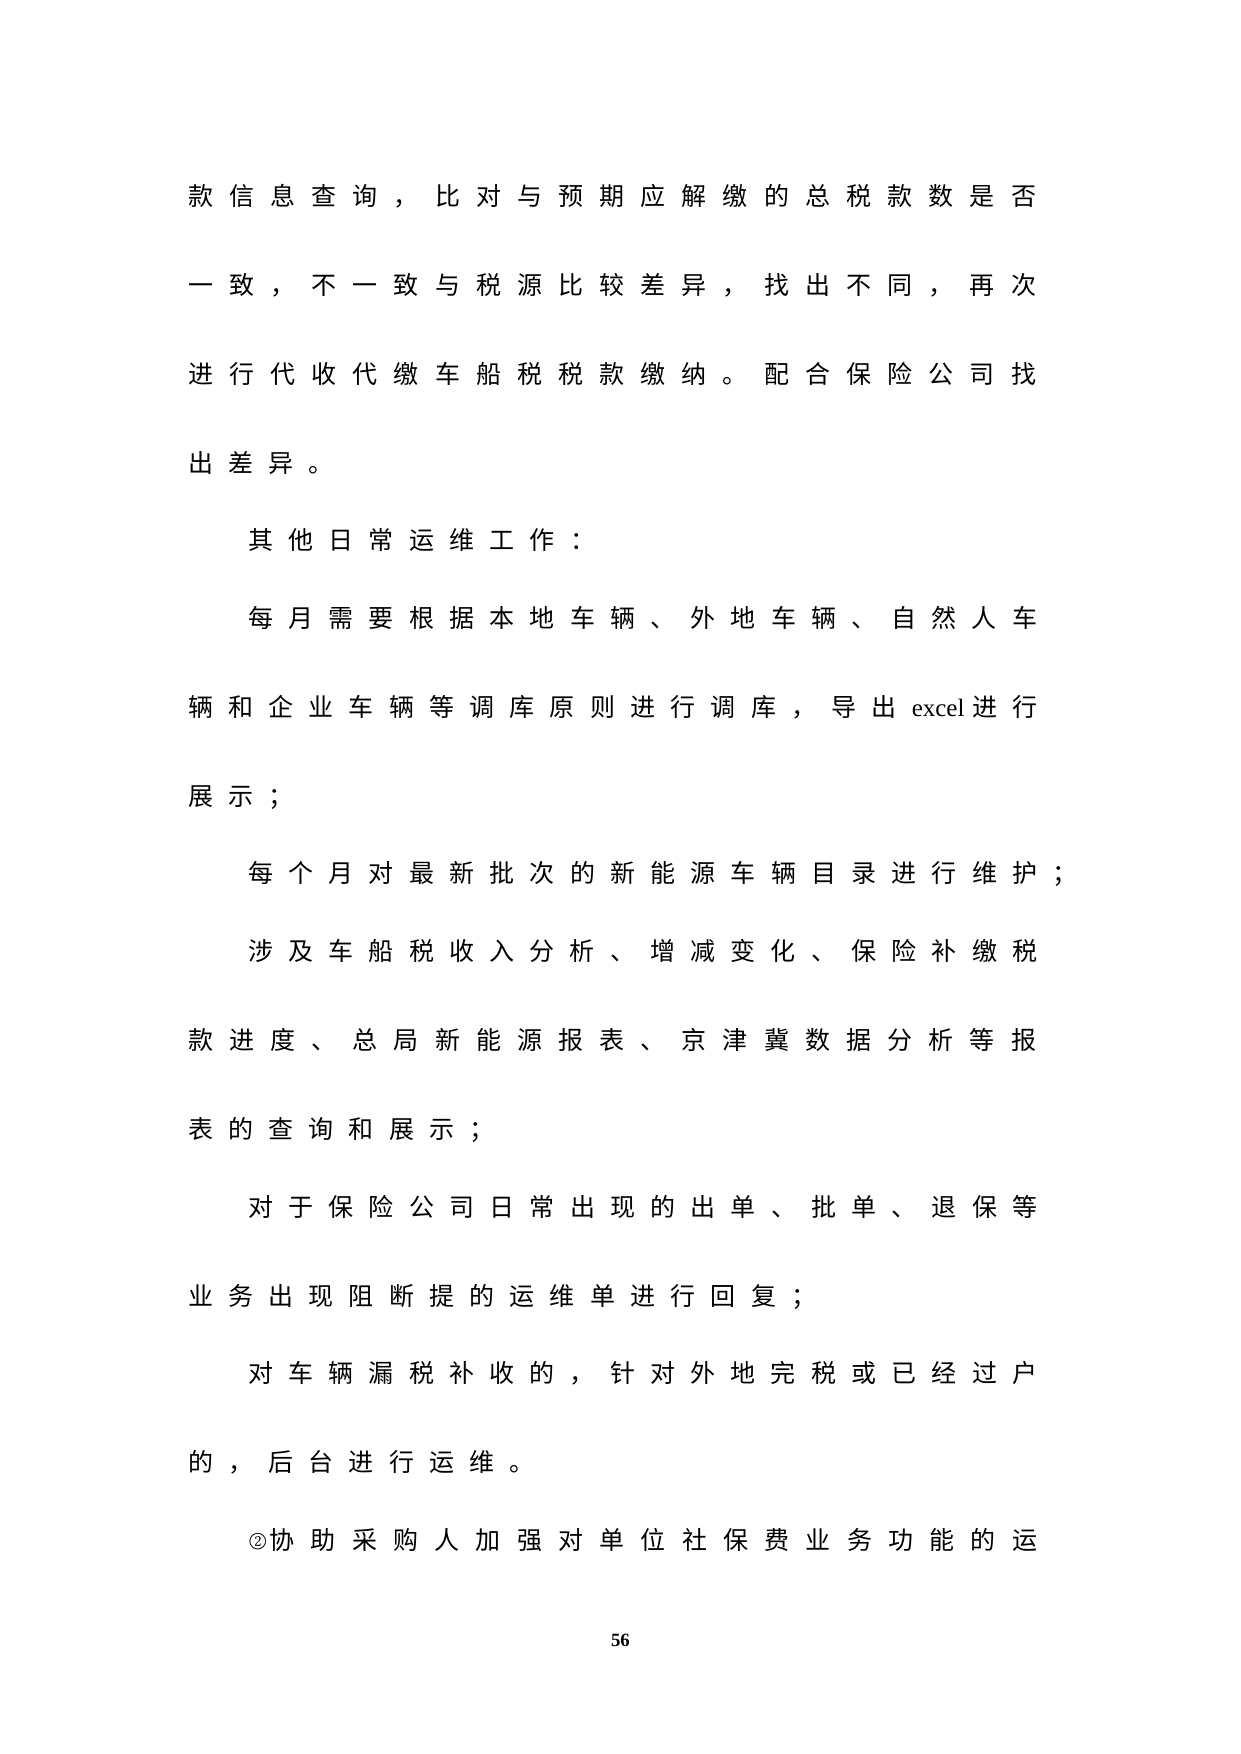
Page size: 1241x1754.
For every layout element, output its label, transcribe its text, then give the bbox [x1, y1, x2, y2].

text 其他日常运维工作： [188, 509, 1052, 568]
text 涉及车船税收入分析、增减变化、保险补缴税款进度、总局新能源报表、京津冀数据分析等报表的查询和展示； [188, 920, 1052, 1157]
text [188, 1508, 1052, 1568]
text 每月需要根据本地车辆、外地车辆、自然人车辆和企业车辆等调库原则进行调库，导出excel进行展示； [188, 587, 1052, 824]
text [188, 164, 1052, 491]
text 对车辆漏税补收的，针对外地完税或已经过户的，后台进行运维。 [188, 1342, 1052, 1490]
text 对于保险公司日常出现的出单、批单、退保等业务出现阻断提的运维单进行回复； [188, 1175, 1052, 1324]
text 每个月对最新批次的新能源车辆目录进行维护； [188, 842, 1052, 902]
